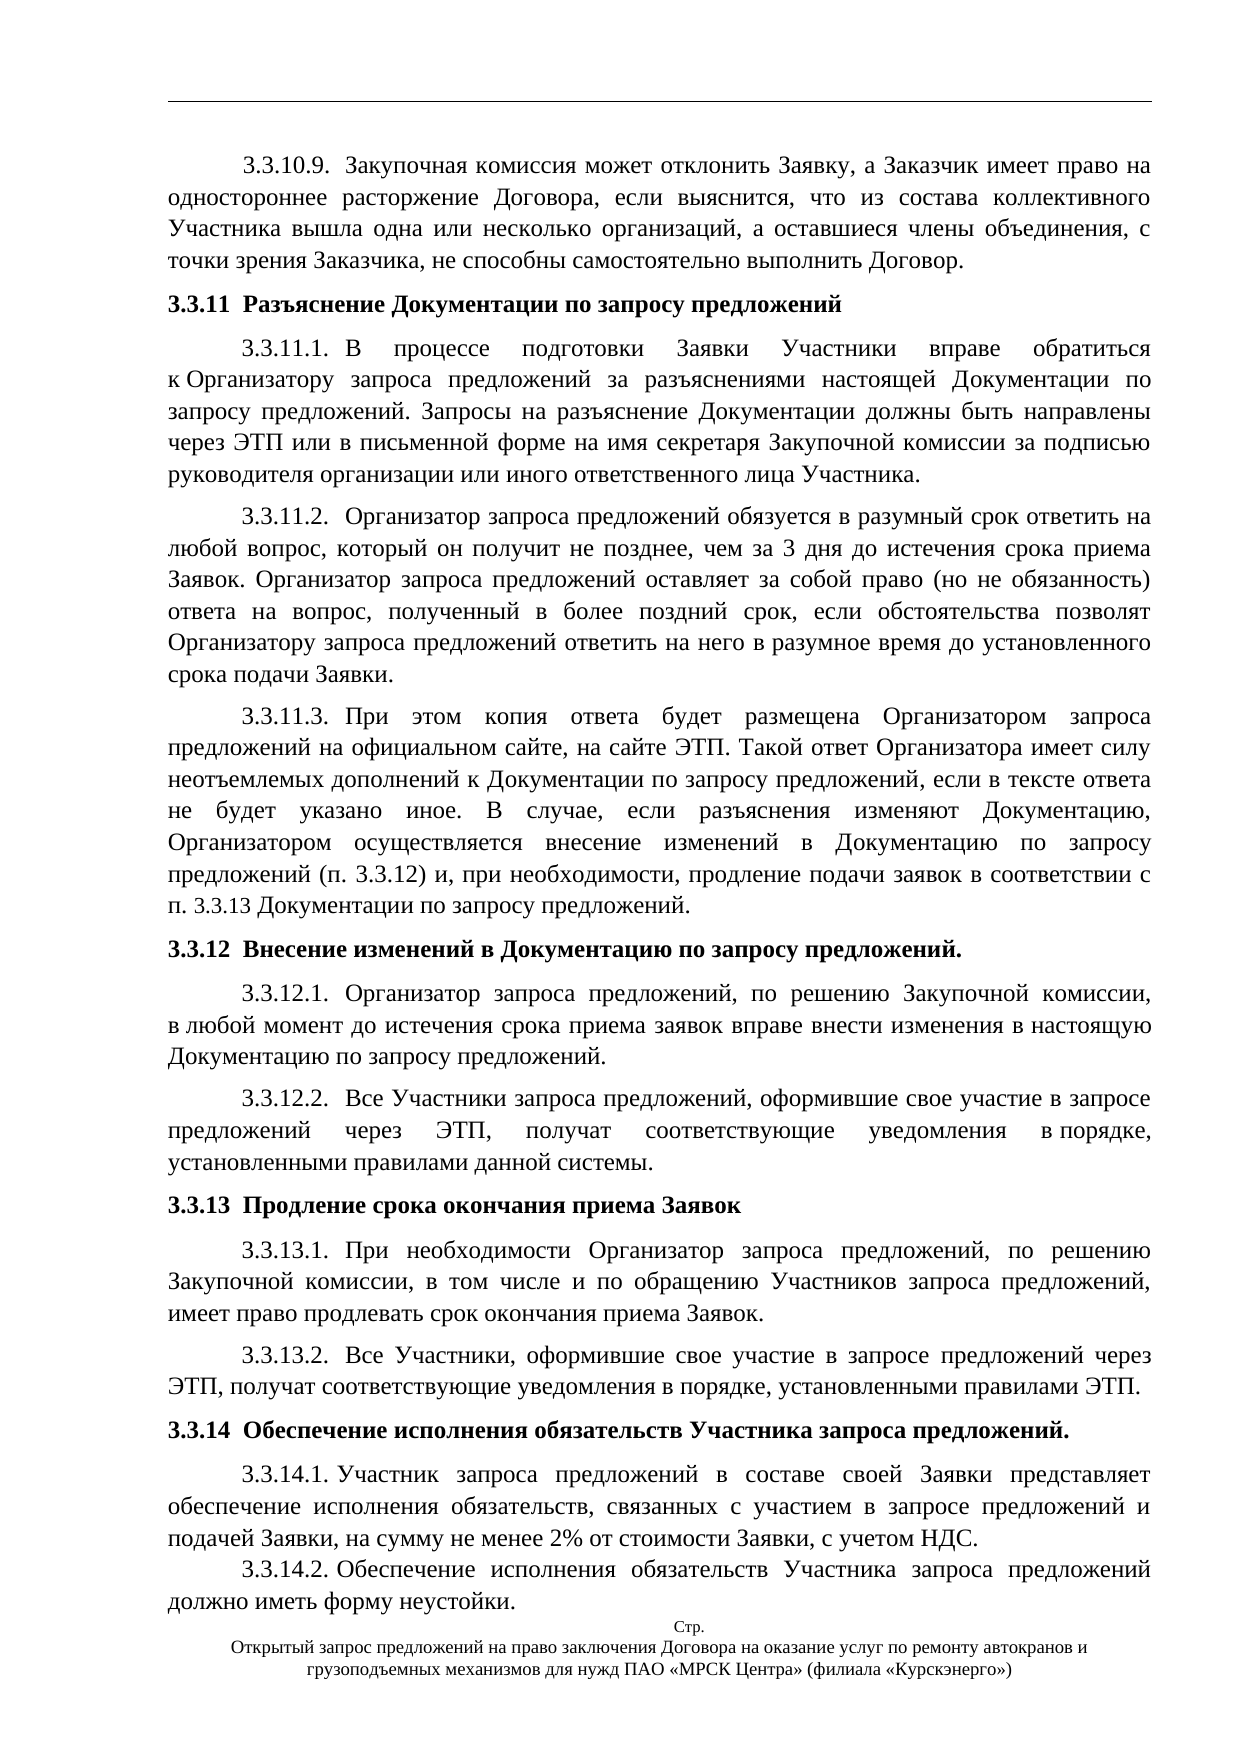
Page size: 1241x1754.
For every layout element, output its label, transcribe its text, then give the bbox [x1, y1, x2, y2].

subtitle Продление срока окончания приема Заявок [168, 1191, 1152, 1219]
subtitle Обеспечение исполнения обязательств Участника запроса предложений. [168, 1415, 1152, 1444]
list При необходимости Организатор запроса предложений, по решению Закупочной комиссии, в том числе и по обращению Участников запроса предложений, имеет право продлевать срок окончания приема Заявок. [168, 1235, 1152, 1327]
list Все Участники запроса предложений, оформившие свое участие в запросе предложений через ЭТП, получат соответствующие уведомления в порядке, установленными правилами данной системы. [168, 1083, 1152, 1175]
list Закупочная комиссия может отклонить Заявку, а Заказчик имеет право на одностороннее расторжение Договора, если выяснится, что из состава коллективного Участника вышла одна или несколько организаций, а оставшиеся члены объединения, с точки зрения Заказчика, не способны самостоятельно выполнить Договор. [168, 150, 1152, 273]
list Организатор запроса предложений, по решению Закупочной комиссии, в любой момент до истечения срока приема заявок вправе внести изменения в настоящую Документацию по запросу предложений. [168, 978, 1152, 1070]
list Участник запроса предложений в составе своей Заявки представляет обеспечение исполнения обязательств, связанных с участием в запросе предложений и подачей Заявки, на сумму не менее 2% от стоимости Заявки, с учетом НДС. [168, 1459, 1152, 1551]
list Организатор запроса предложений обязуется в разумный срок ответить на любой вопрос, который он получит не позднее, чем за 3 дня до истечения срока приема Заявок. Организатор запроса предложений оставляет за собой право (но не обязанность) ответа на вопрос, полученный в более поздний срок, если обстоятельства позволят Организатору запроса предложений ответить на него в разумное время до установленного срока подачи Заявки. [168, 501, 1152, 688]
list Обеспечение исполнения обязательств Участника запроса предложений должно иметь форму неустойки. [168, 1554, 1152, 1614]
list В процессе подготовки Заявки Участники вправе обратиться к Организатору запроса предложений за разъяснениями настоящей Документации по запросу предложений. Запросы на разъяснение Документации должны быть направлены через ЭТП или в письменной форме на имя секретаря Закупочной комиссии за подписью руководителя организации или иного ответственного лица Участника. [168, 333, 1152, 488]
list При этом копия ответа будет размещена Организатором запроса предложений на официальном сайте, на сайте ЭТП. Такой ответ Организатора имеет силу неотъемлемых дополнений к Документации по запросу предложений, если в тексте ответа не будет указано иное. В случае, если разъяснения изменяют Документацию, Организатором осуществляется внесение изменений в Документацию по запросу предложений (п. 3.3.12) и, при необходимости, продление подачи заявок в соответствии с п. 3.3.13 Документации по запросу предложений. [168, 701, 1152, 919]
subtitle Разъяснение Документации по запросу предложений [168, 289, 1152, 317]
subtitle Внесение изменений в Документацию по запросу предложений. [168, 934, 1152, 963]
list Все Участники, оформившие свое участие в запросе предложений через ЭТП, получат соответствующие уведомления в порядке, установленными правилами ЭТП. [168, 1340, 1152, 1400]
